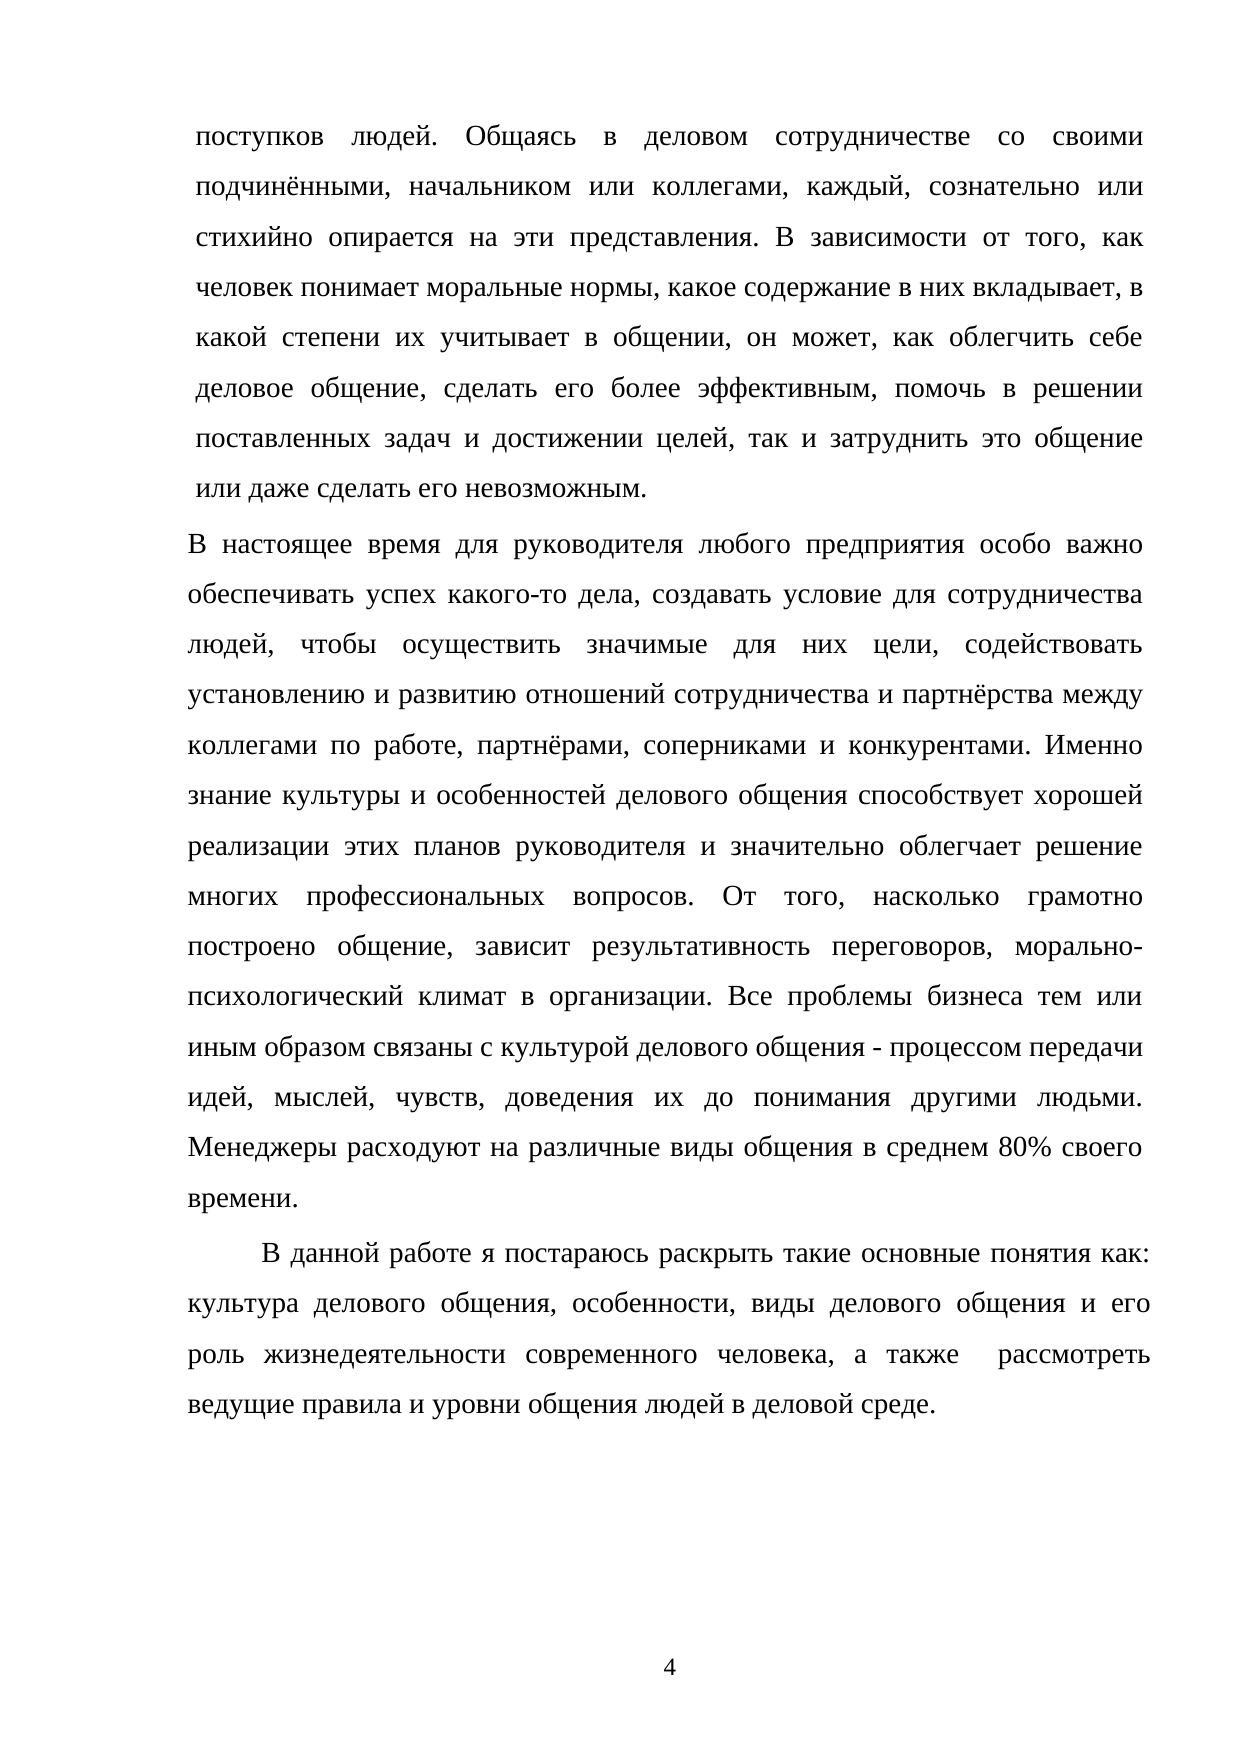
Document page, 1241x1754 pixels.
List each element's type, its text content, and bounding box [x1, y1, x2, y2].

text В настоящее время для руководителя любого предприятия особо важно обеспечивать успех какого-то дела, создавать условие для сотрудничества людей, чтобы осуществить значимые для них цели, содействовать установлению и развитию отношений сотрудничества и партнёрства между коллегами по работе, партнёрами, соперниками и конкурентами. Именно знание культуры и особенностей делового общения способствует хорошей реализации этих планов руководителя и значительно облегчает решение многих профессиональных вопросов. От того, насколько грамотно построено общение, зависит результативность переговоров, морально-психологический климат в организации. Все проблемы бизнеса тем или иным образом связаны с культурой делового общения - процессом передачи идей, мыслей, чувств, доведения их до понимания другими людьми. Менеджеры расходуют на различные виды общения в среднем 80% своего времени. [187, 526, 1144, 1213]
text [195, 118, 1144, 504]
text В данной работе я постараюсь раскрыть такие основные понятия как: культура делового общения, особенности, виды делового общения и его роль жизнедеятельности современного человека, а также рассмотреть ведущие правила и уровни общения людей в деловой среде. [187, 1235, 1152, 1420]
